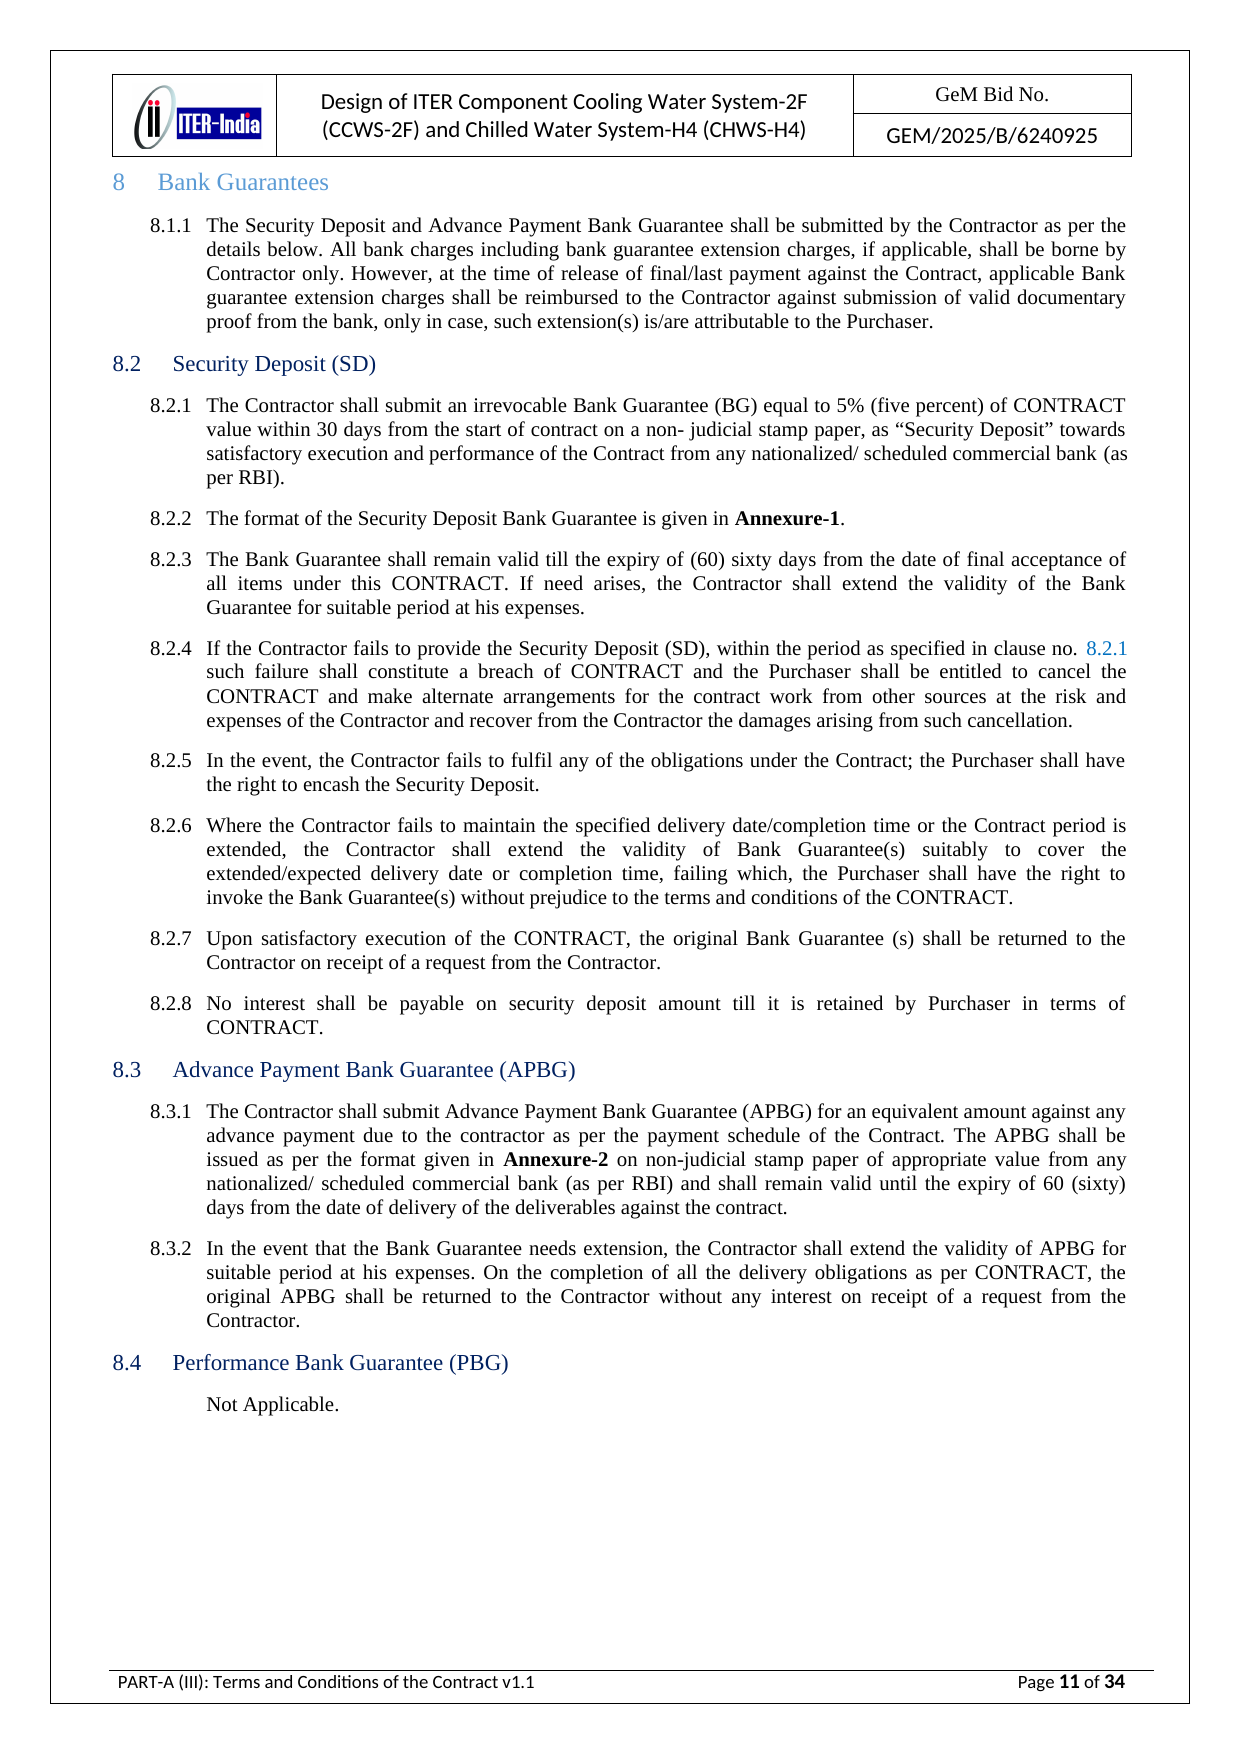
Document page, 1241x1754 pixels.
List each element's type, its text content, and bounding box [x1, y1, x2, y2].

subtitle In the event that the Bank Guarantee needs extension, the Contractor shall extend the validity of APBG for suitable period at his expenses. On the completion of all the delivery obligations as per CONTRACT, the original APBG shall be returned to the Contractor without any interest on receipt of a request from the Contractor. [150, 1236, 1128, 1332]
subtitle Performance Bank Guarantee (PBG) [112, 1348, 1128, 1375]
subtitle Advance Payment Bank Guarantee (APBG) [112, 1056, 1128, 1082]
subtitle The Bank Guarantee shall remain valid till the expiry of (60) sixty days from the date of final acceptance of all items under this CONTRACT. If need arises, the Contractor shall extend the validity of the Bank Guarantee for suitable period at his expenses. [150, 547, 1128, 619]
subtitle Not Applicable. [206, 1392, 1128, 1416]
subtitle Bank Guarantees [112, 167, 1128, 196]
subtitle The Contractor shall submit Advance Payment Bank Guarantee (APBG) for an equivalent amount against any advance payment due to the contractor as per the payment schedule of the Contract. The APBG shall be issued as per the format given in Annexure-2 on non-judicial stamp paper of appropriate value from any nationalized/ scheduled commercial bank (as per RBI) and shall remain valid until the expiry of 60 (sixty) days from the date of delivery of the deliverables against the contract. [150, 1099, 1128, 1219]
subtitle No interest shall be payable on security deposit amount till it is retained by Purchaser in terms of CONTRACT. [150, 991, 1128, 1039]
subtitle Where the Contractor fails to maintain the specified delivery date/completion time or the Contract period is extended, the Contractor shall extend the validity of Bank Guarantee(s) suitably to cover the extended/expected delivery date or completion time, failing which, the Purchaser shall have the right to invoke the Bank Guarantee(s) without prejudice to the terms and conditions of the CONTRACT. [150, 813, 1128, 909]
subtitle The Security Deposit and Advance Payment Bank Guarantee shall be submitted by the Contractor as per the details below. All bank charges including bank guarantee extension charges, if applicable, shall be borne by Contractor only. However, at the time of release of final/last payment against the Contract, applicable Bank guarantee extension charges shall be reimbursed to the Contractor against submission of valid documentary proof from the bank, only in case, such extension(s) is/are attributable to the Purchaser. [150, 213, 1128, 333]
subtitle The Contractor shall submit an irrevocable Bank Guarantee (BG) equal to 5% (five percent) of CONTRACT value within 30 days from the start of contract on a non- judicial stamp paper, as “Security Deposit” towards satisfactory execution and performance of the Contract from any nationalized/ scheduled commercial bank (as per RBI). [150, 393, 1128, 489]
picture [132, 83, 263, 149]
subtitle In the event, the Contractor fails to fulfil any of the obligations under the Contract; the Purchaser shall have the right to encash the Security Deposit. [150, 748, 1128, 796]
subtitle Upon satisfactory execution of the CONTRACT, the original Bank Guarantee (s) shall be returned to the Contractor on receipt of a request from the Contractor. [150, 926, 1128, 974]
subtitle The format of the Security Deposit Bank Guarantee is given in Annexure-1. [150, 506, 1128, 530]
subtitle Security Deposit (SD) [112, 350, 1128, 376]
subtitle If the Contractor fails to provide the Security Deposit (SD), within the period as specified in clause no. 8.2.1 such failure shall constitute a breach of CONTRACT and the Purchaser shall be entitled to cancel the CONTRACT and make alternate arrangements for the contract work from other sources at the risk and expenses of the Contractor and recover from the Contractor the damages arising from such cancellation. [150, 635, 1128, 732]
